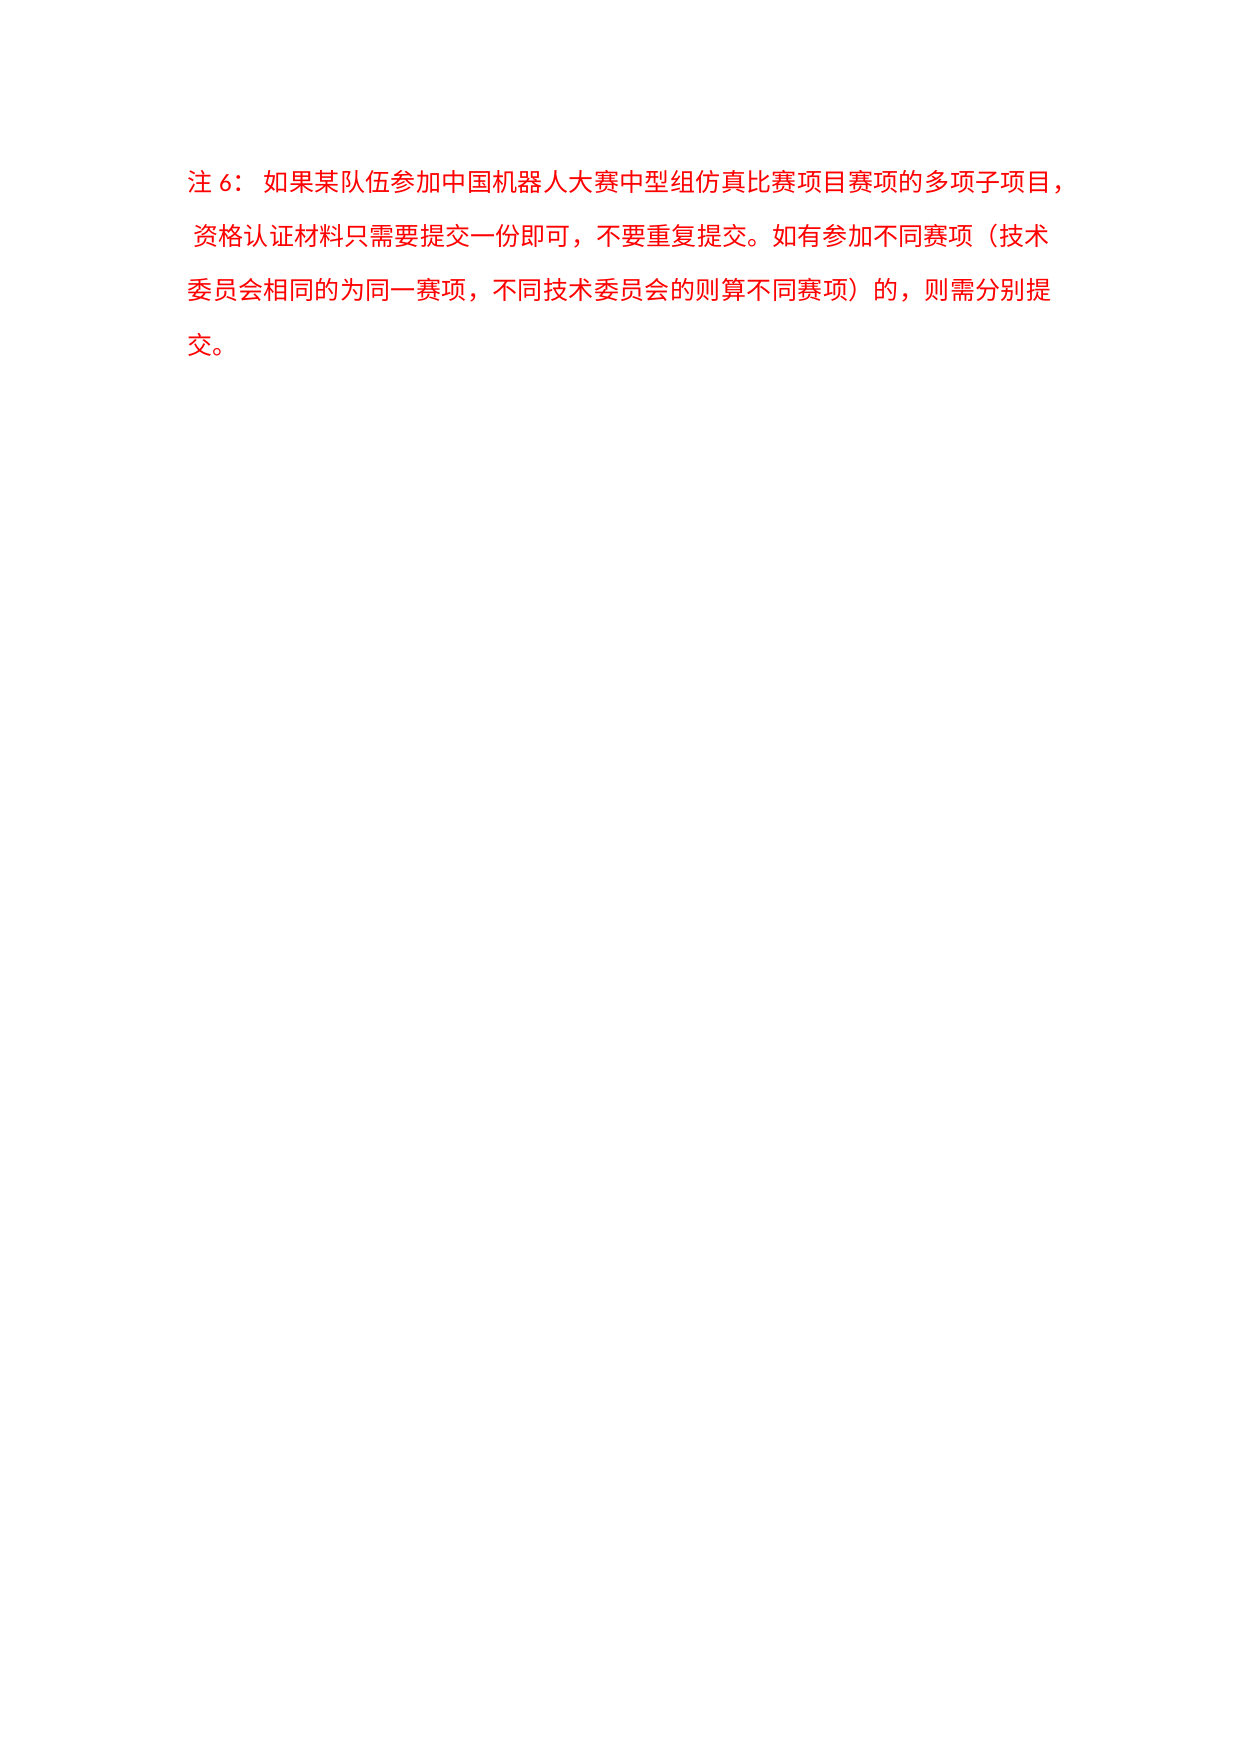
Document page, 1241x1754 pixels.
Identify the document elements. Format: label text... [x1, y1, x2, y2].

text 注 6： 如果某队伍参加中国机器人大赛中型组仿真比赛项目赛项的多项子项目， 资格认证材料只需要提交一份即可，不要重复提交。如有参加不同赛项（技术委员会相同的为同一赛项，不同技术委员会的则算不同赛项）的，则需分别提交。 [187, 162, 1053, 361]
